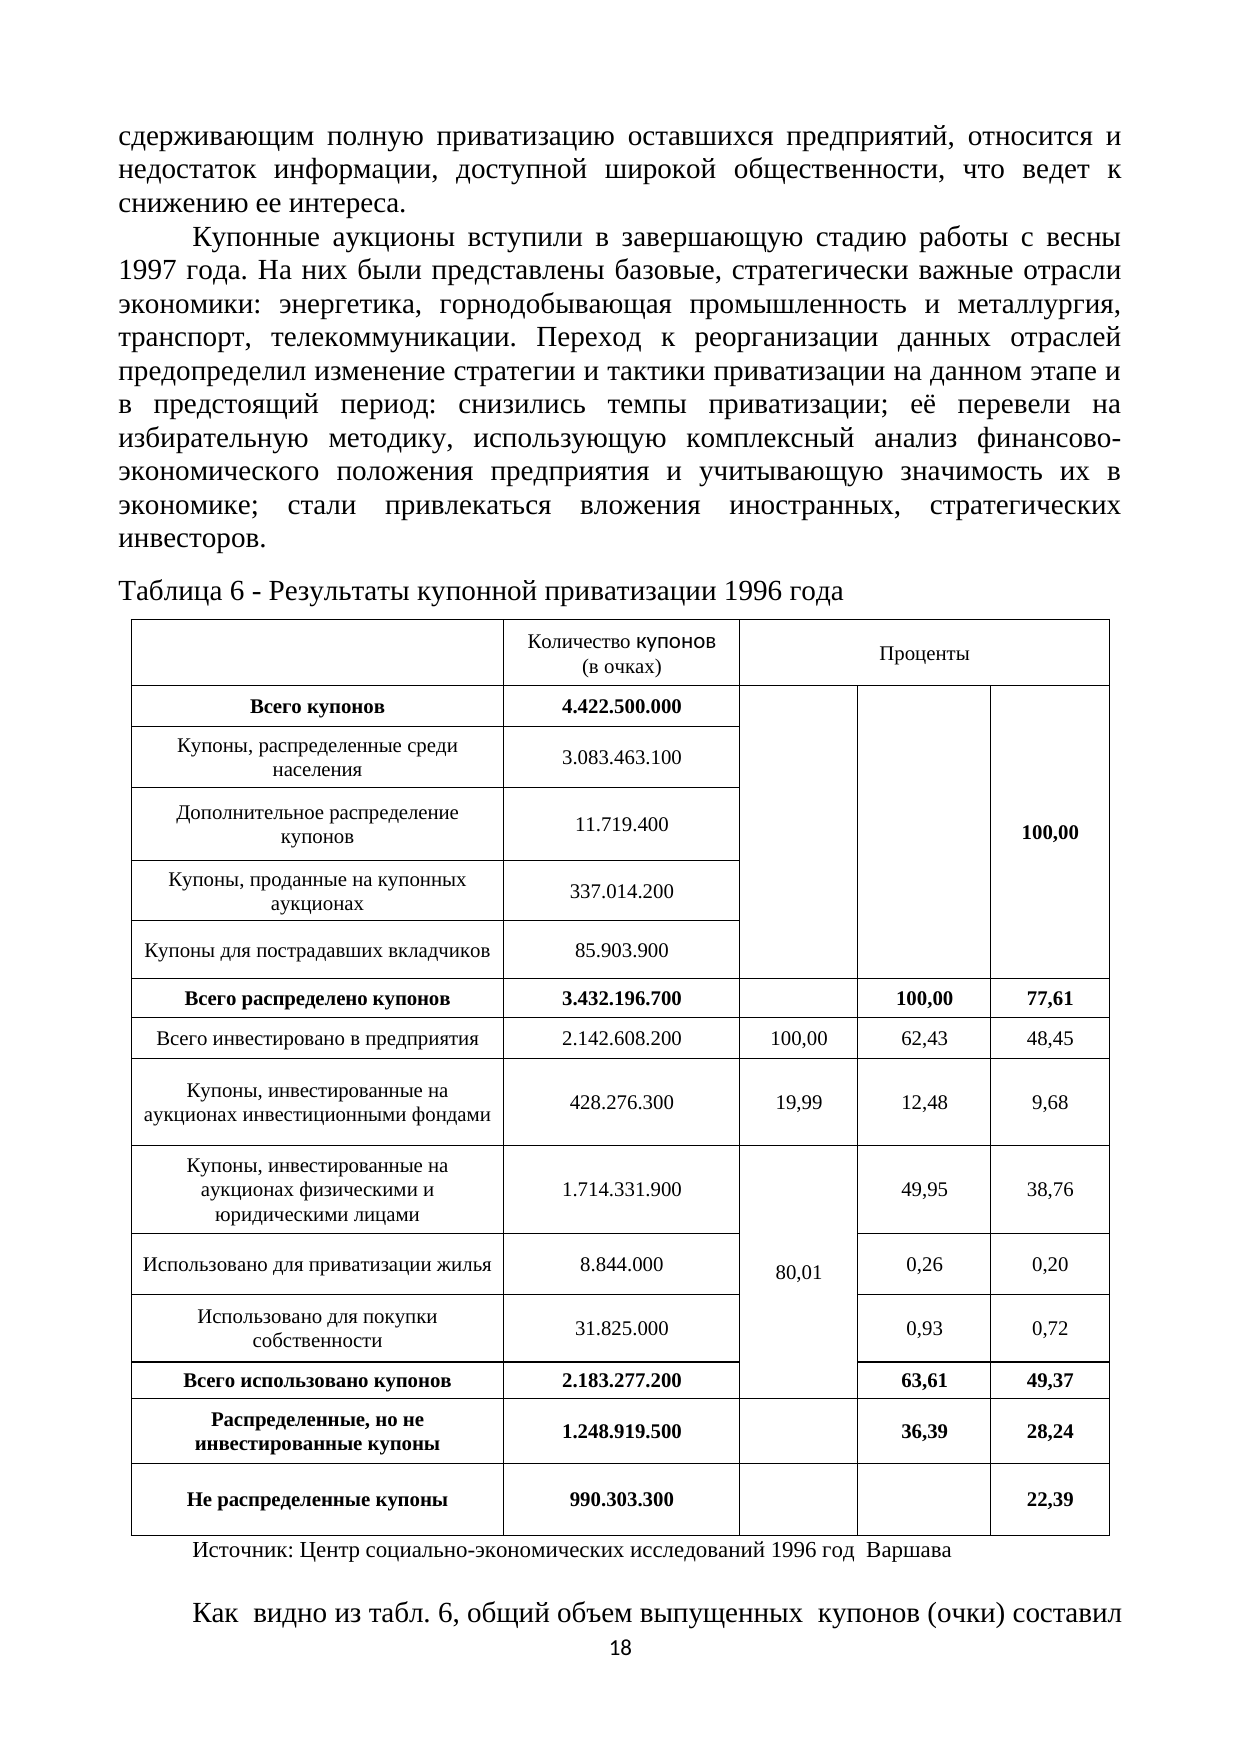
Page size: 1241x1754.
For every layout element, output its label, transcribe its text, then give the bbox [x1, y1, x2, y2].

table_cell 49,37 [991, 1363, 1109, 1398]
text Таблица 6 - Результаты купонной приватизации 1996 года [118, 573, 1122, 607]
table_cell [858, 1464, 990, 1535]
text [118, 118, 1122, 219]
table_header Проценты [740, 620, 1109, 685]
table_cell 11.719.400 [504, 788, 739, 860]
table_cell 28,24 [991, 1399, 1109, 1463]
table_cell Всего использовано купонов [132, 1363, 503, 1398]
table_cell Купоны, распределенные среди населения [132, 727, 503, 787]
table_cell 428.276.300 [504, 1059, 739, 1145]
table_cell 337.014.200 [504, 861, 739, 920]
table_cell Использовано для покупки собственности [132, 1295, 503, 1361]
table_cell 2.183.277.200 [504, 1363, 739, 1398]
table_cell Всего распределено купонов [132, 979, 503, 1017]
table_cell 48,45 [991, 1018, 1109, 1057]
table_cell 100,00 [858, 979, 990, 1017]
table_cell 12,48 [858, 1059, 990, 1145]
table_cell 62,43 [858, 1018, 990, 1057]
table_cell 0,93 [858, 1295, 990, 1361]
table_cell Всего купонов [132, 686, 503, 726]
table_cell Распределенные, но не инвестированные купоны [132, 1399, 503, 1463]
table_cell [740, 979, 857, 1017]
table_cell Всего инвестировано в предприятия [132, 1018, 503, 1057]
table_cell [858, 686, 990, 978]
table_cell 31.825.000 [504, 1295, 739, 1361]
table_cell 38,76 [991, 1146, 1109, 1233]
table_cell 0,20 [991, 1234, 1109, 1294]
text Источник: Центр социально-экономических исследований 1996 год Варшава [118, 1536, 1122, 1562]
table_cell [740, 1464, 857, 1535]
table_cell [740, 686, 857, 978]
table_cell 63,61 [858, 1363, 990, 1398]
table_cell 19,99 [740, 1059, 857, 1145]
table_cell 4.422.500.000 [504, 686, 739, 726]
table_cell 0,72 [991, 1295, 1109, 1361]
table_cell Не распределенные купоны [132, 1464, 503, 1535]
table_cell Дополнительное распределение купонов [132, 788, 503, 860]
table_header [132, 620, 503, 685]
table_cell Купоны для пострадавших вкладчиков [132, 921, 503, 978]
table_cell 100,00 [740, 1018, 857, 1057]
table_cell Купоны, проданные на купонных аукционах [132, 861, 503, 920]
table_cell 80,01 [740, 1146, 857, 1398]
table_cell 0,26 [858, 1234, 990, 1294]
table_cell 49,95 [858, 1146, 990, 1233]
table_cell 990.303.300 [504, 1464, 739, 1535]
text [118, 1596, 1122, 1629]
table_cell 77,61 [991, 979, 1109, 1017]
table_cell 3.432.196.700 [504, 979, 739, 1017]
table_cell 3.083.463.100 [504, 727, 739, 787]
table_cell Купоны, инвестированные на аукционах физическими и юридическими лицами [132, 1146, 503, 1233]
table_cell 1.248.919.500 [504, 1399, 739, 1463]
table_cell 36,39 [858, 1399, 990, 1463]
table_cell [740, 1399, 857, 1463]
text Купонные аукционы вступили в завершающую стадию работы с весны 1997 года. На них были представлены базовые, стратегически важные отрасли экономики: энергетика, горнодобывающая промышленность и металлургия, транспорт, телекоммуникации. Переход к реорганизации данных отраслей предопределил изменение стратегии и тактики приватизации на данном этапе и в предстоящий период: снизились темпы приватизации; её перевели на избирательную методику, использующую комплексный анализ финансово-экономического положения предприятия и учитывающую значимость их в экономике; стали привлекаться вложения иностранных, стратегических инвесторов. [118, 219, 1122, 554]
table_cell 100,00 [991, 686, 1109, 978]
table_cell 1.714.331.900 [504, 1146, 739, 1233]
table_cell Купоны, инвестированные на аукционах инвестиционными фондами [132, 1059, 503, 1145]
table_cell 85.903.900 [504, 921, 739, 978]
table_cell 2.142.608.200 [504, 1018, 739, 1057]
table_cell 9,68 [991, 1059, 1109, 1145]
table_cell 8.844.000 [504, 1234, 739, 1294]
table_cell 22,39 [991, 1464, 1109, 1535]
table_header Количество купонов (в очках) [504, 620, 739, 685]
table_cell Использовано для приватизации жилья [132, 1234, 503, 1294]
